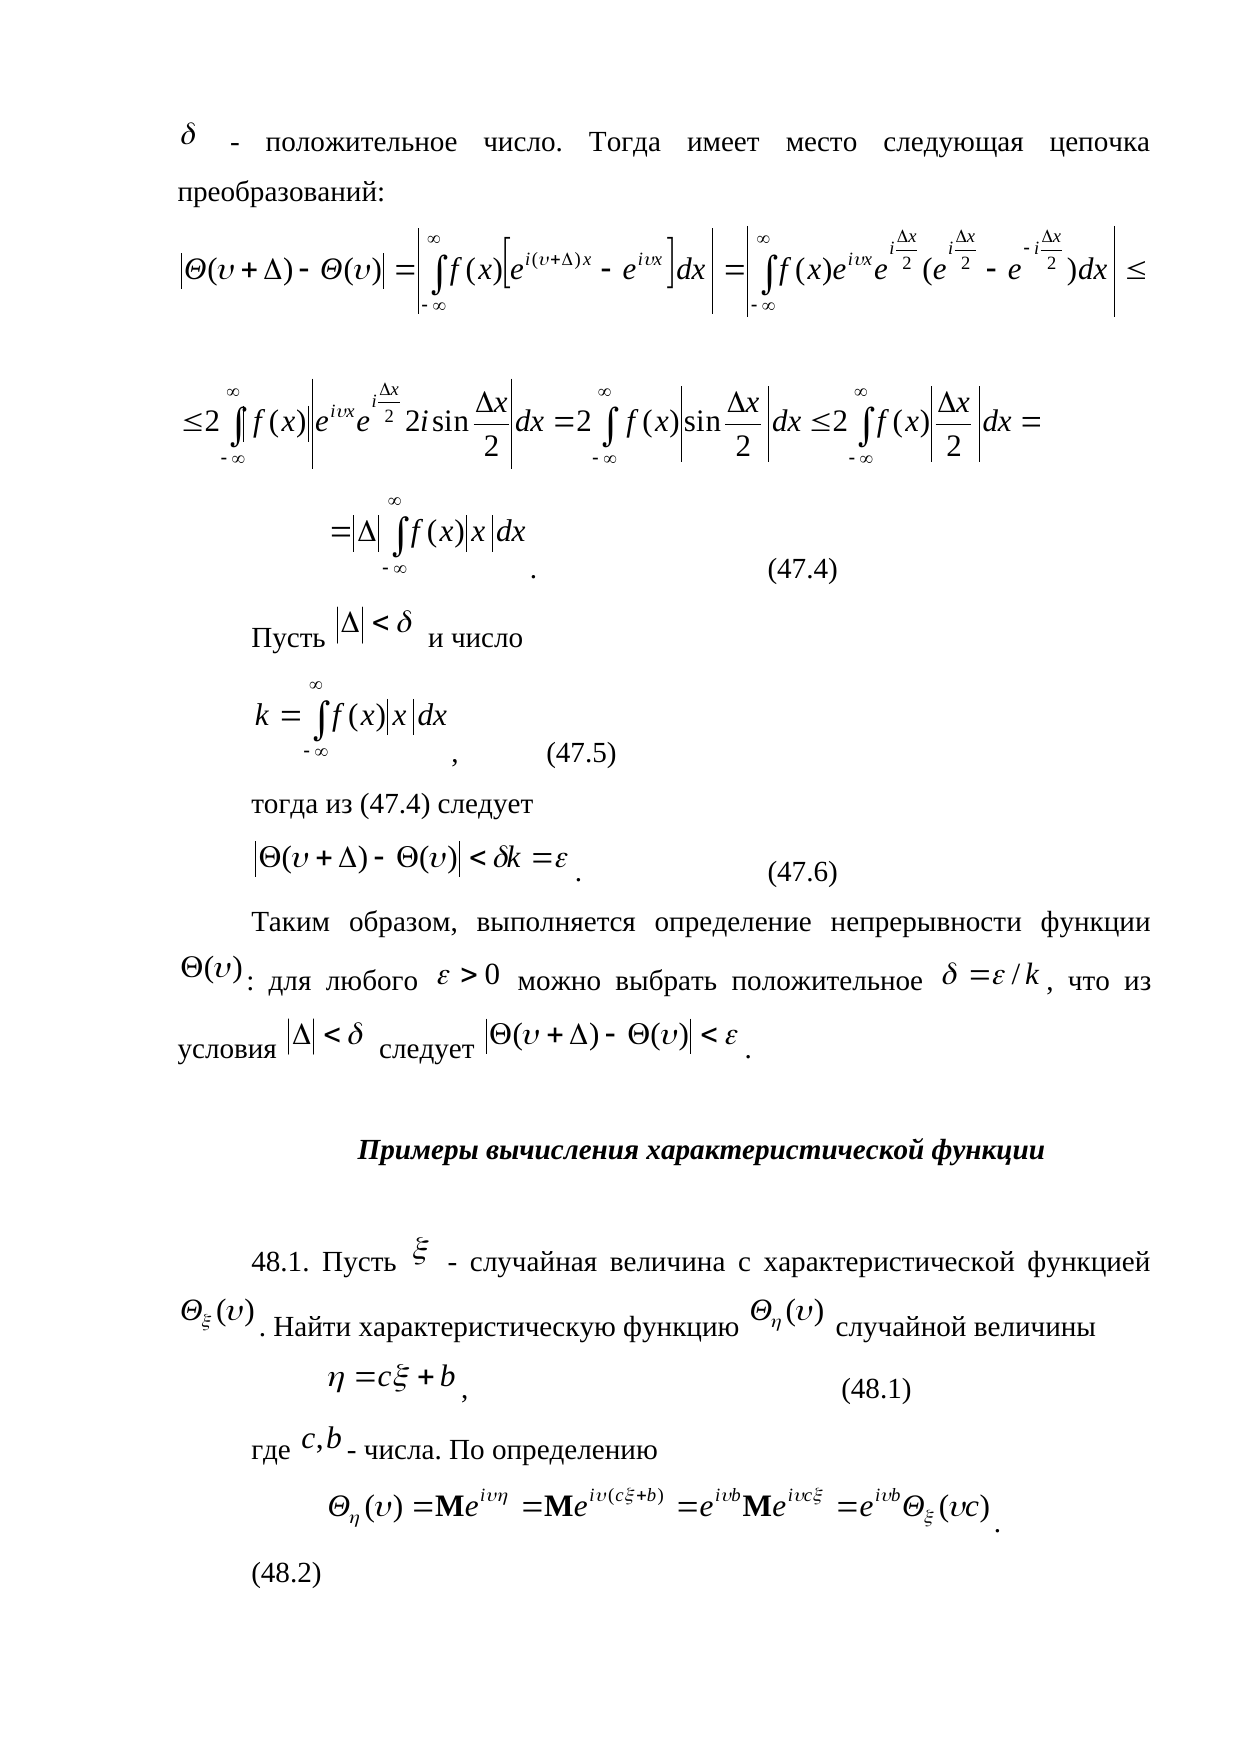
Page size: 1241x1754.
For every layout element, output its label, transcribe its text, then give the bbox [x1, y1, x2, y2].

text . (48.2) [177, 1482, 1152, 1589]
subtitle Примеры вычисления характеристической функции [177, 1132, 1152, 1166]
text , (48.1) [177, 1360, 1152, 1405]
text где - числа. По определению [177, 1422, 1152, 1466]
text . (47.6) [177, 836, 1152, 888]
text . (47.4) [177, 487, 1152, 585]
text , (47.5) [177, 670, 1152, 769]
text Пусть и число [177, 602, 1152, 654]
text тогда из (47.4) следует [177, 786, 1152, 819]
text 48.1. Пусть - случайная величина с характеристической функцией . Найти характеристическую функцию случайной величины [177, 1233, 1152, 1343]
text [177, 118, 1152, 321]
text Таким образом, выполняется определение непрерывности функции : для любого можно выбрать положительное , что из условия следует . [177, 904, 1152, 1065]
